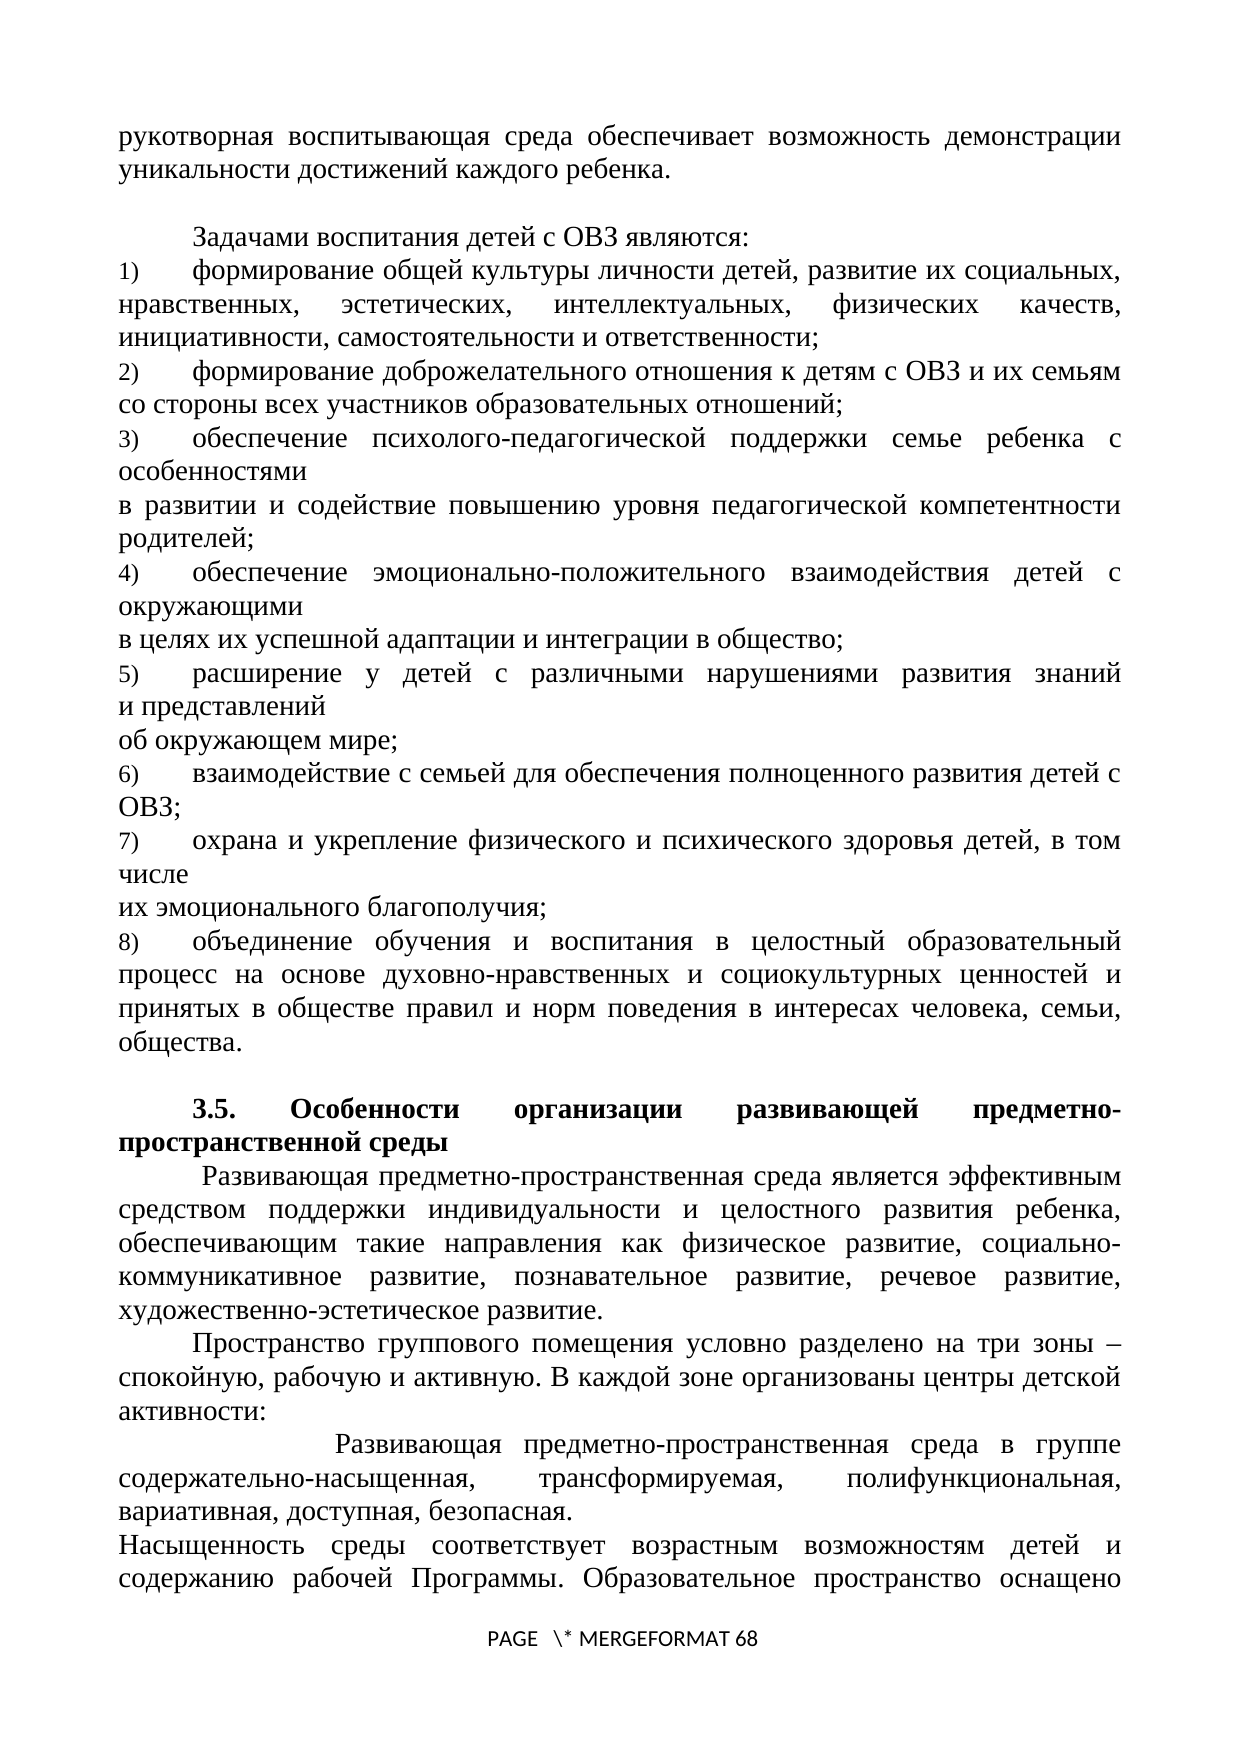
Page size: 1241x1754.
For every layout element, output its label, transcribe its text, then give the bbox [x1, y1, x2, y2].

list формирование доброжелательного отношения к детям с ОВЗ и их семьям со стороны всех участников образовательных отношений; [118, 353, 1122, 420]
list взаимодействие с семьей для обеспечения полноценного развития детей с ОВЗ; [118, 755, 1122, 822]
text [118, 118, 1122, 185]
list охрана и укрепление физического и психического здоровья детей, в том числе их эмоционального благополучия; [118, 822, 1122, 923]
text Развивающая предметно-пространственная среда в группе содержательно-насыщенная, трансформируемая, полифункциональная, вариативная, доступная, безопасная. [118, 1426, 1122, 1527]
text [118, 1527, 1122, 1594]
list обеспечение психолого-педагогической поддержки семье ребенка с особенностями в развитии и содействие повышению уровня педагогической компетентности родителей; [118, 420, 1122, 554]
list объединение обучения и воспитания в целостный образовательный процесс на основе духовно-нравственных и социокультурных ценностей и принятых в обществе правил и норм поведения в интересах человека, семьи, общества. [118, 923, 1122, 1057]
text Развивающая предметно-пространственная среда является эффективным средством поддержки индивидуальности и целостного развития ребенка, обеспечивающим такие направления как физическое развитие, социально-коммуникативное развитие, познавательное развитие, речевое развитие, художественно-эстетическое развитие. [118, 1158, 1122, 1326]
text Пространство группового помещения условно разделено на три зоны – спокойную, рабочую и активную. В каждой зоне организованы центры детской активности: [118, 1326, 1122, 1426]
list обеспечение эмоционально-положительного взаимодействия детей с окружающими в целях их успешной адаптации и интеграции в общество; [118, 554, 1122, 655]
text 3.5. Особенности организации развивающей предметно-пространственной среды [118, 1091, 1122, 1158]
list формирование общей культуры личности детей, развитие их социальных, нравственных, эстетических, интеллектуальных, физических качеств, инициативности, самостоятельности и ответственности; [118, 252, 1122, 353]
text Задачами воспитания детей с ОВЗ являются: [118, 219, 1122, 252]
list расширение у детей с различными нарушениями развития знаний и представлений об окружающем мире; [118, 655, 1122, 755]
